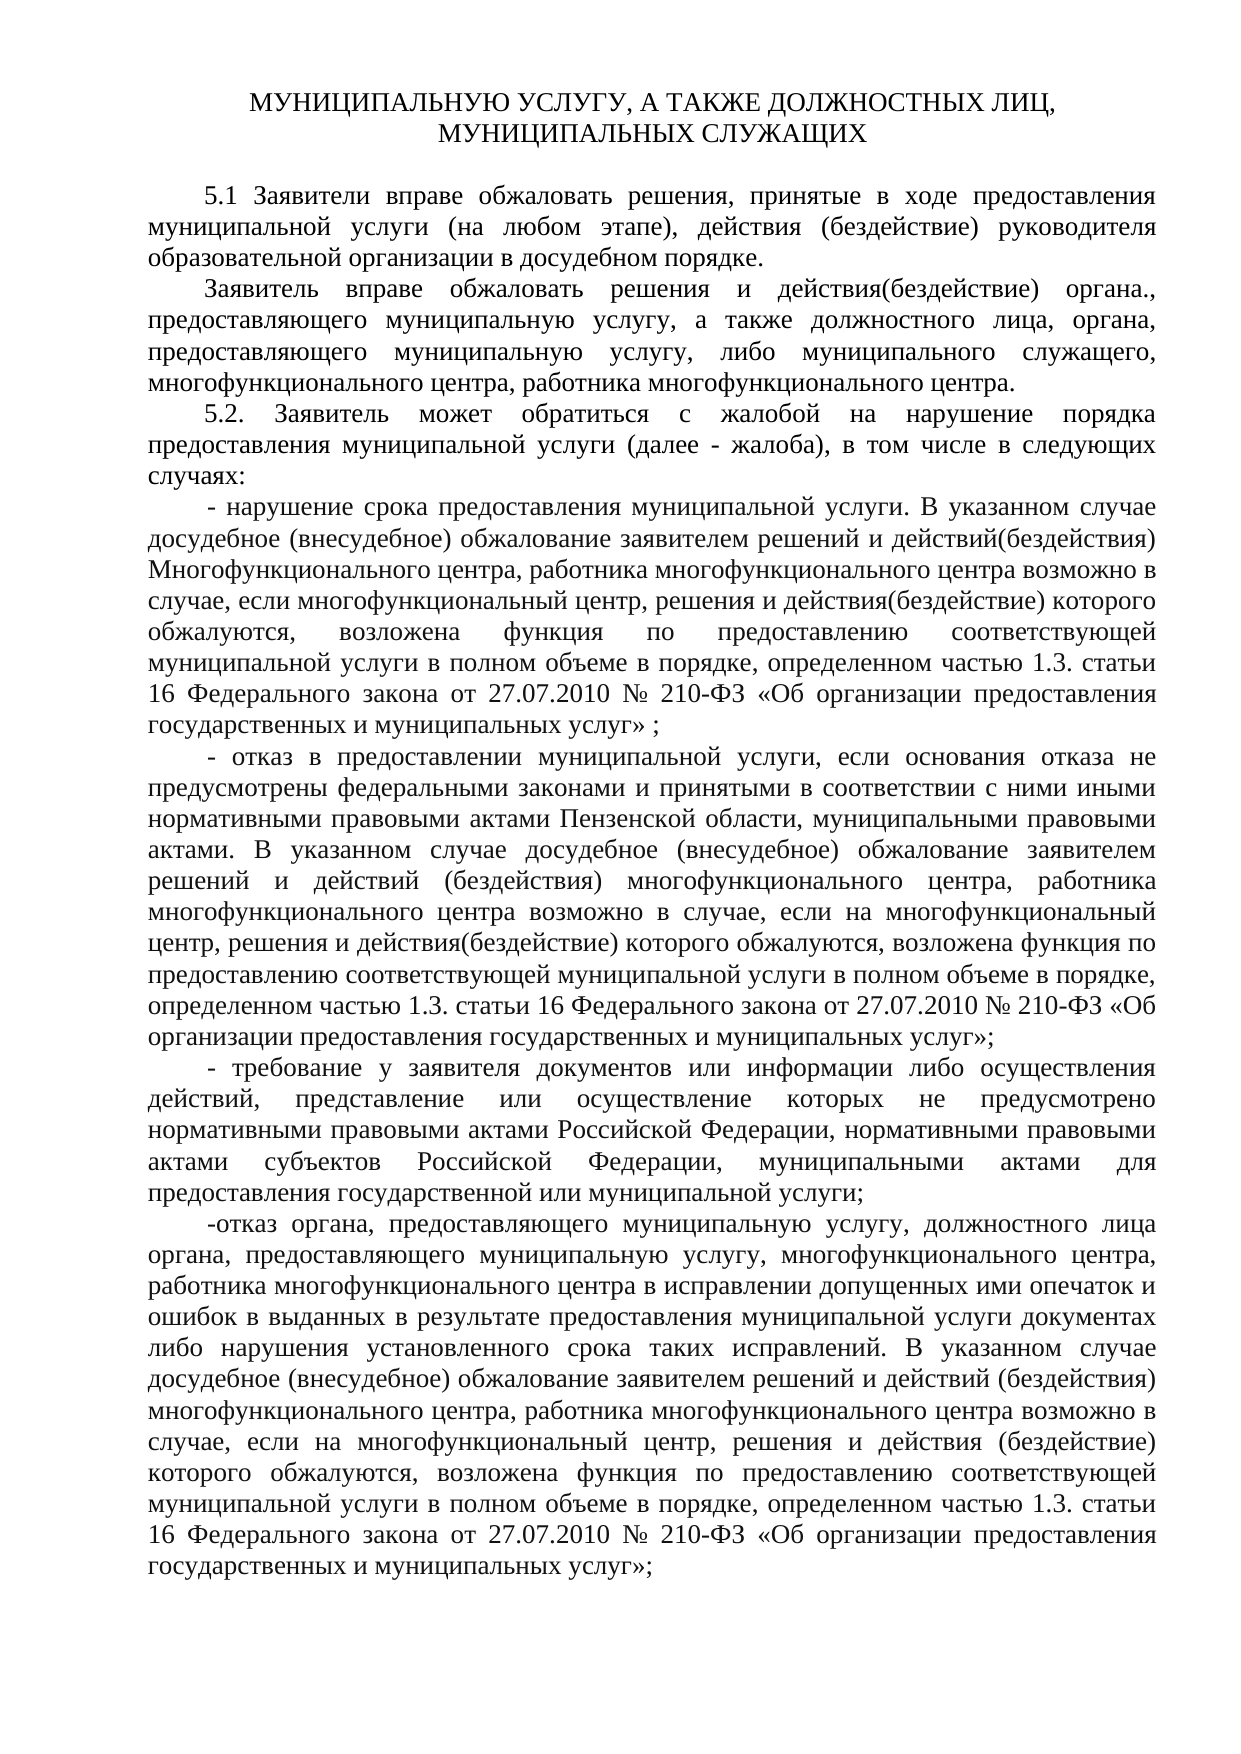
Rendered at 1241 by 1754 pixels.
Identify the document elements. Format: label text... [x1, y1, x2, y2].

text -отказ органа, предоставляющего муниципальную услугу, должностного лица органа, предоставляющего муниципальную услугу, многофункционального центра, работника многофункционального центра в исправлении допущенных ими опечаток и ошибок в выданных в результате предоставления муниципальной услуги документах либо нарушения установленного срока таких исправлений. В указанном случае досудебное (внесудебное) обжалование заявителем решений и действий (бездействия) многофункционального центра, работника многофункционального центра возможно в случае, если на многофункциональный центр, решения и действия (бездействие) которого обжалуются, возложена функция по предоставлению соответствующей муниципальной услуги в полном объеме в порядке, определенном частью 1.3. статьи 16 Федерального закона от 27.07.2010 № 210-ФЗ «Об организации предоставления государственных и муниципальных услуг»; [148, 1207, 1157, 1581]
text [148, 86, 1157, 148]
text - отказ в предоставлении муниципальной услуги, если основания отказа не предусмотрены федеральными законами и принятыми в соответствии с ними иными нормативными правовыми актами Пензенской области, муниципальными правовыми актами. В указанном случае досудебное (внесудебное) обжалование заявителем решений и действий (бездействия) многофункционального центра, работника многофункционального центра возможно в случае, если на многофункциональный центр, решения и действия(бездействие) которого обжалуются, возложена функция по предоставлению соответствующей муниципальной услуги в полном объеме в порядке, определенном частью 1.3. статьи 16 Федерального закона от 27.07.2010 № 210-ФЗ «Об организации предоставления государственных и муниципальных услуг»; [148, 740, 1157, 1051]
text Заявитель вправе обжаловать решения и действия(бездействие) органа., предоставляющего муниципальную услугу, а также должностного лица, органа, предоставляющего муниципальную услугу, либо муниципального служащего, многофункционального центра, работника многофункционального центра. [148, 272, 1157, 397]
text - нарушение срока предоставления муниципальной услуги. В указанном случае досудебное (внесудебное) обжалование заявителем решений и действий(бездействия) Многофункционального центра, работника многофункционального центра возможно в случае, если многофункциональный центр, решения и действия(бездействие) которого обжалуются, возложена функция по предоставлению соответствующей муниципальной услуги в полном объеме в порядке, определенном частью 1.3. статьи 16 Федерального закона от 27.07.2010 № 210-ФЗ «Об организации предоставления государственных и муниципальных услуг» ; [148, 491, 1157, 740]
text 5.1 Заявители вправе обжаловать решения, принятые в ходе предоставления муниципальной услуги (на любом этапе), действия (бездействие) руководителя образовательной организации в досудебном порядке. [148, 179, 1157, 272]
text - требование у заявителя документов или информации либо осуществления действий, представление или осуществление которых не предусмотрено нормативными правовыми актами Российской Федерации, нормативными правовыми актами субъектов Российской Федерации, муниципальными актами для предоставления государственной или муниципальной услуги; [148, 1051, 1157, 1207]
text 5.2. Заявитель может обратиться с жалобой на нарушение порядка предоставления муниципальной услуги (далее - жалоба), в том числе в следующих случаях: [148, 397, 1157, 491]
